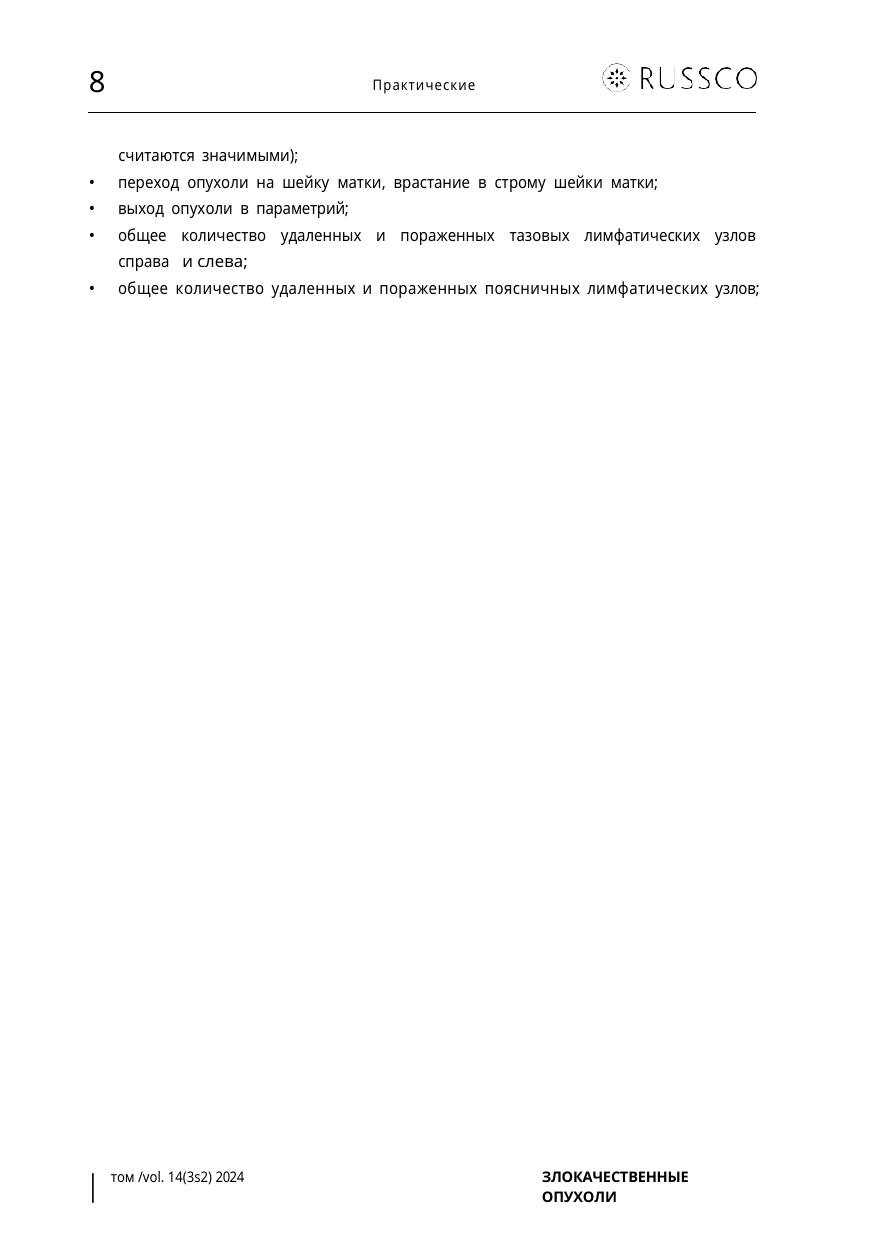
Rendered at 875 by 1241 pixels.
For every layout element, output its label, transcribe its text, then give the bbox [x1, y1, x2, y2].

picture [602, 63, 631, 92]
picture [659, 67, 675, 89]
list переход опухоли на шейку матки, врастание в строму шейки матки; [88, 171, 800, 193]
list общее количество удаленных и пораженных тазовых лимфатических узлов справа и слева; [88, 223, 756, 272]
picture [715, 67, 731, 89]
picture [681, 67, 693, 89]
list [88, 144, 756, 166]
picture [736, 67, 757, 89]
picture [698, 67, 710, 89]
list выход опухоли в параметрий; [88, 197, 800, 219]
picture [641, 67, 654, 89]
list общее количество удаленных и пораженных поясничных лимфатических узлов; [88, 276, 800, 299]
